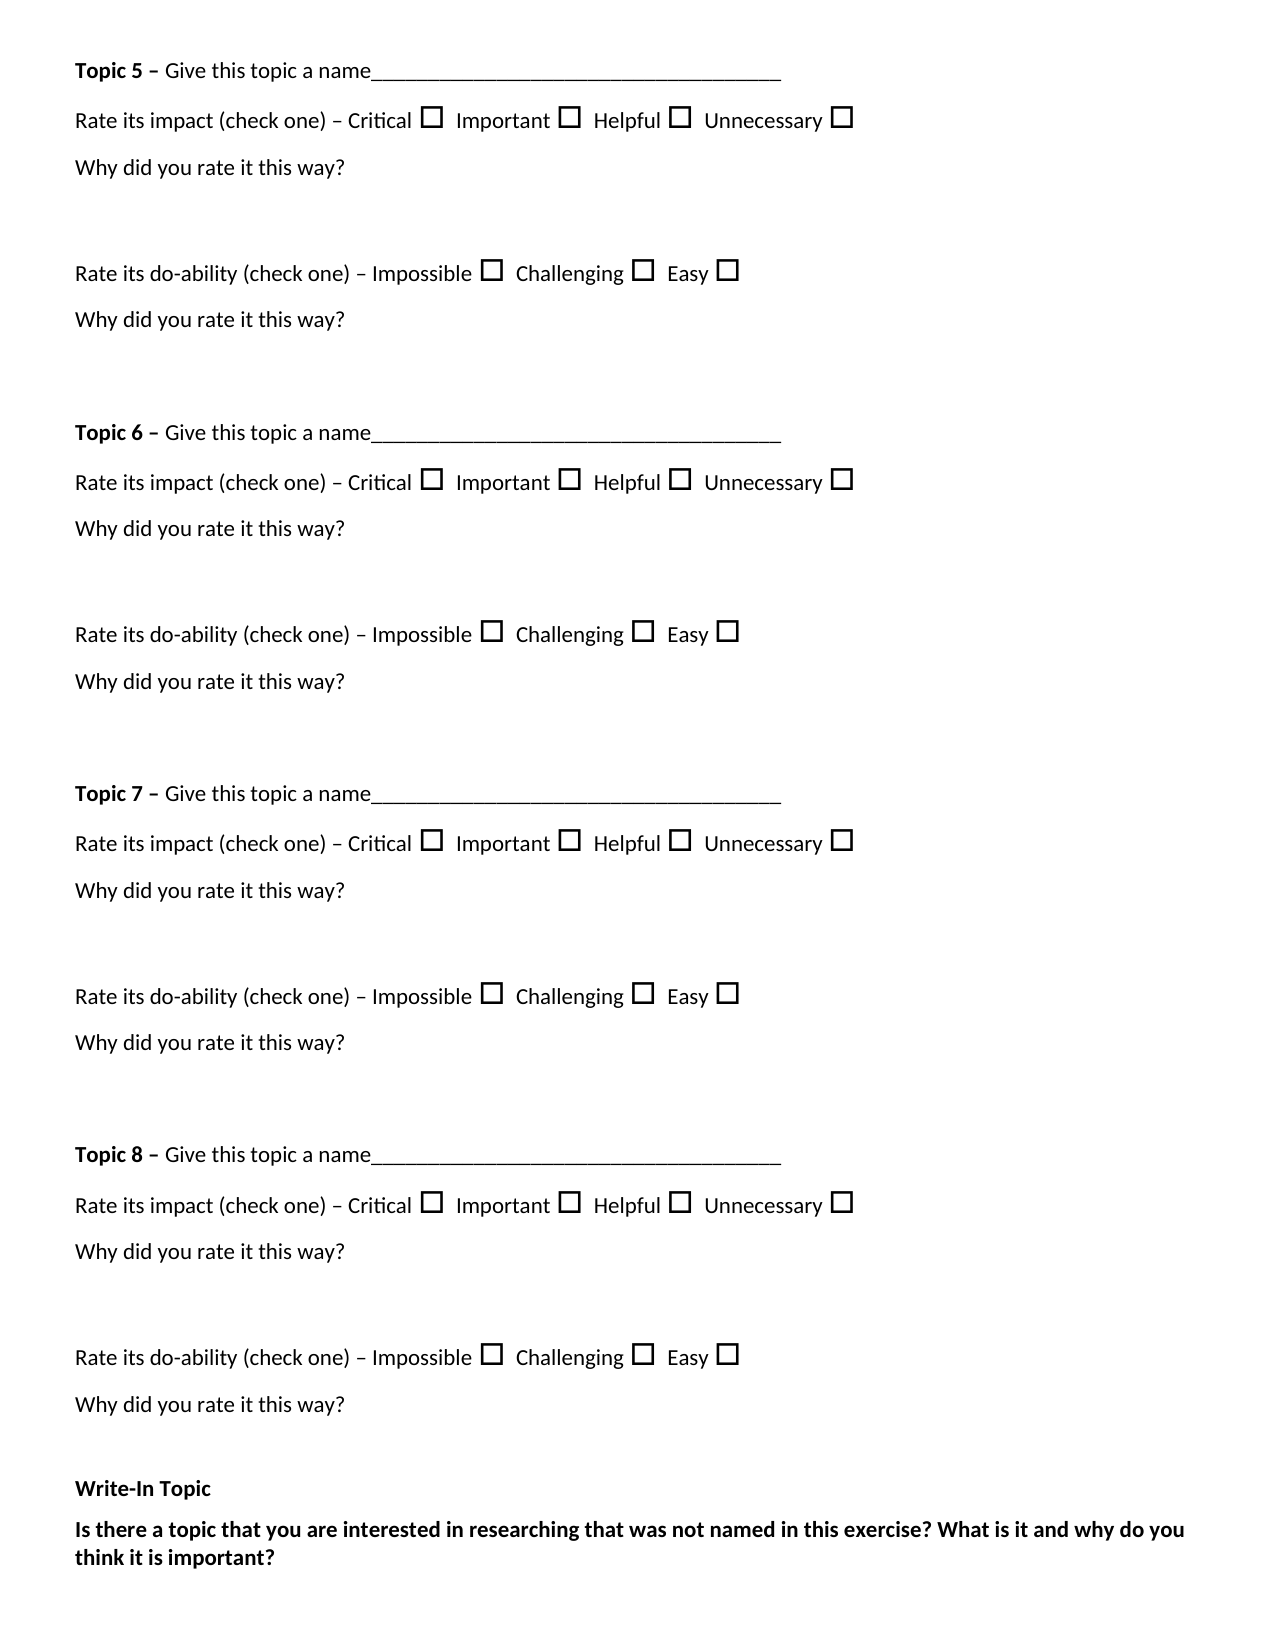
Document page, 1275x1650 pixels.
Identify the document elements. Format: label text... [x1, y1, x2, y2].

text Why did you rate it this way? [75, 514, 1200, 542]
text Rate its do-ability (check one) – Impossible □ Challenging □ Easy □ [75, 598, 1200, 654]
text Rate its impact (check one) – Critical □ Important □ Helpful □ Unnecessary □ [75, 807, 1200, 863]
text Why did you rate it this way? [75, 876, 1200, 904]
text Topic 5 – Give this topic a name____________________________________ [75, 56, 1200, 84]
text Why did you rate it this way? [75, 1390, 1200, 1418]
text Why did you rate it this way? [75, 1237, 1200, 1265]
text Topic 7 – Give this topic a name____________________________________ [75, 779, 1200, 807]
text Why did you rate it this way? [75, 153, 1200, 181]
text Topic 6 – Give this topic a name____________________________________ [75, 418, 1200, 446]
text Write-In Topic [75, 1474, 1200, 1502]
text Topic 8 – Give this topic a name____________________________________ [75, 1141, 1200, 1169]
text Why did you rate it this way? [75, 306, 1200, 334]
text Why did you rate it this way? [75, 1028, 1200, 1057]
text Rate its do-ability (check one) – Impossible □ Challenging □ Easy □ [75, 1321, 1200, 1377]
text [75, 84, 1200, 140]
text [75, 237, 1200, 293]
text Rate its do-ability (check one) – Impossible □ Challenging □ Easy □ [75, 960, 1200, 1016]
text Is there a topic that you are interested in researching that was not named in this exercise? What is it and why do you think it is important? [75, 1515, 1200, 1571]
text Why did you rate it this way? [75, 667, 1200, 695]
text Rate its impact (check one) – Critical □ Important □ Helpful □ Unnecessary □ [75, 446, 1200, 502]
text Rate its impact (check one) – Critical □ Important □ Helpful □ Unnecessary □ [75, 1169, 1200, 1224]
